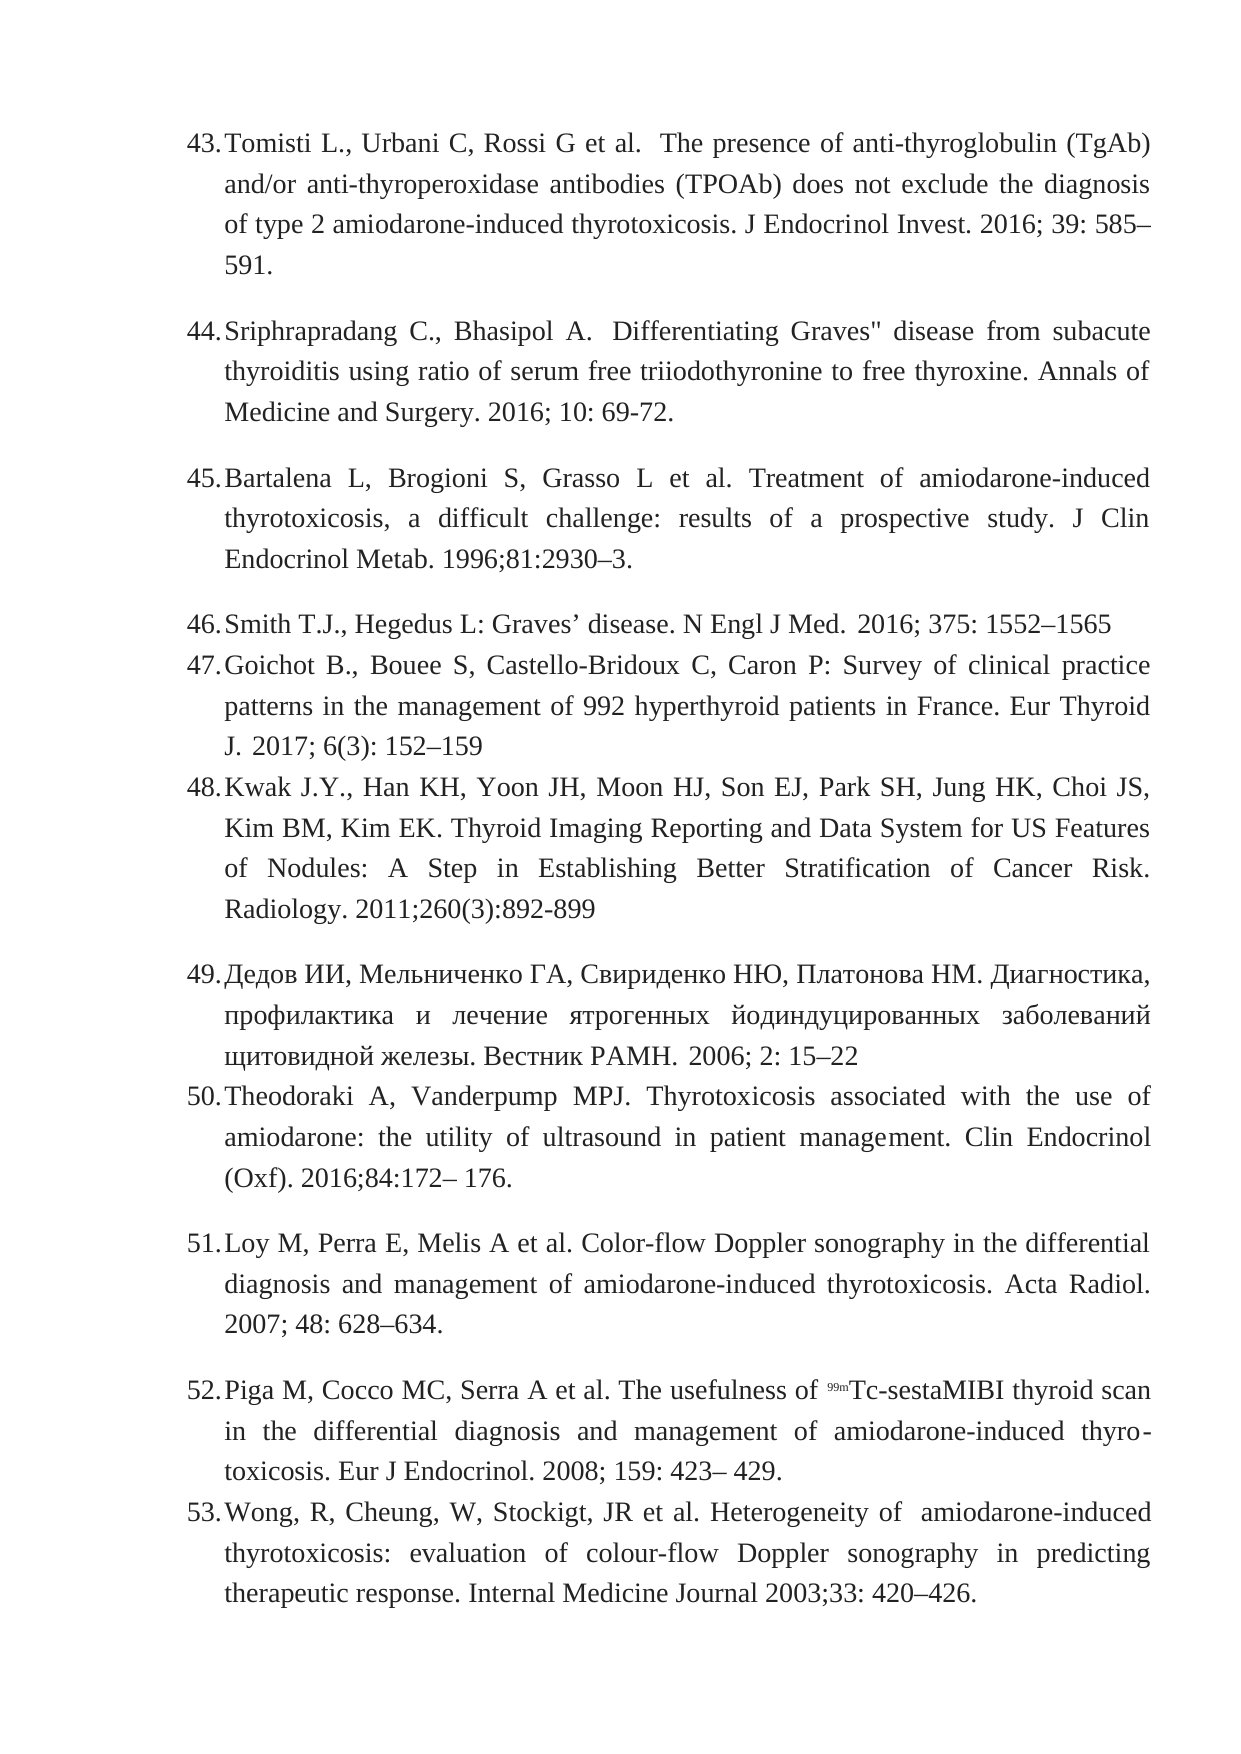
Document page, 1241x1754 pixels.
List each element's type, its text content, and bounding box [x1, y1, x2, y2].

list Wong, R, Cheung, W, Stockigt, JR et al. Heterogeneity of amiodarone-induced thyrotoxicosis: evaluation of colour-flow Doppler sonography in predicting therapeutic response. Internal Medicine Journal 2003;33: 420–426. [187, 1487, 1152, 1609]
list Goichot B., Bouee S, Castello-Bridoux C, Caron P: Survey of clinical practice patterns in the management of 992 hyperthyroid patients in France. Eur Thyroid J. 2017; 6(3): 152–159 [187, 640, 1152, 762]
list Дедов ИИ, Мельниченко ГА, Свириденко НЮ, Платонова НМ. Диагностика, профилактика и лечение ятрогенных йодиндуцированных заболеваний щитовидной железы. Вестник РАМН. 2006; 2: 15–22 [187, 949, 1152, 1071]
list Tomisti L., Urbani C, Rossi G et al. The presence of anti-thyroglobulin (TgAb) and/or anti-thyroperoxidase antibodies (TPOAb) does not exclude the diagnosis of type 2 amiodarone-induced thyrotoxicosis. J Endocrinol Invest. 2016; 39: 585–591. [187, 118, 1152, 281]
list Sriphrapradang C., Bhasipol A. Differentiating Graves" disease from subacute thyroiditis using ratio of serum free triiodothyronine to free thyroxine. Annals of Medicine and Surgery. 2016; 10: 69-72. [187, 306, 1152, 427]
list Bartalena L, Brogioni S, Grasso L et al. Treatment of amiodarone-induced thyrotoxicosis, a difficult challenge: results of a prospective study. J Clin Endocrinol Metab. 1996;81:2930–3. [187, 452, 1152, 574]
list Smith T.J., Hegedus L: Graves’ disease. N Engl J Med. 2016; 375: 1552–1565 [187, 599, 1152, 640]
list Loy M, Perra E, Melis A et al. Color-flow Doppler sonography in the differential diagnosis and management of amiodarone-induced thyrotoxicosis. Acta Radiol. 2007; 48: 628–634. [187, 1218, 1152, 1340]
list Theodoraki A, Vanderpump MPJ. Thyrotoxicosis associated with the use of amiodarone: the utility of ultrasound in patient management. Clin Endocrinol (Oxf). 2016;84:172– 176. [187, 1071, 1152, 1193]
list Kwak J.Y., Han KH, Yoon JH, Moon HJ, Son EJ, Park SH, Jung HK, Choi JS, Kim BM, Kim EK. Thyroid Imaging Reporting and Data System for US Features of Nodules: A Step in Establishing Better Stratification of Cancer Risk. Radiology. 2011;260(3):892-899 [187, 762, 1152, 924]
list Piga M, Cocco MC, Serra A et al. The usefulness of 99mTc-sestaMIBI thyroid scan in the differential diagnosis and management of amiodarone-induced thyrotoxicosis. Eur J Endocrinol. 2008; 159: 423– 429. [187, 1365, 1152, 1487]
